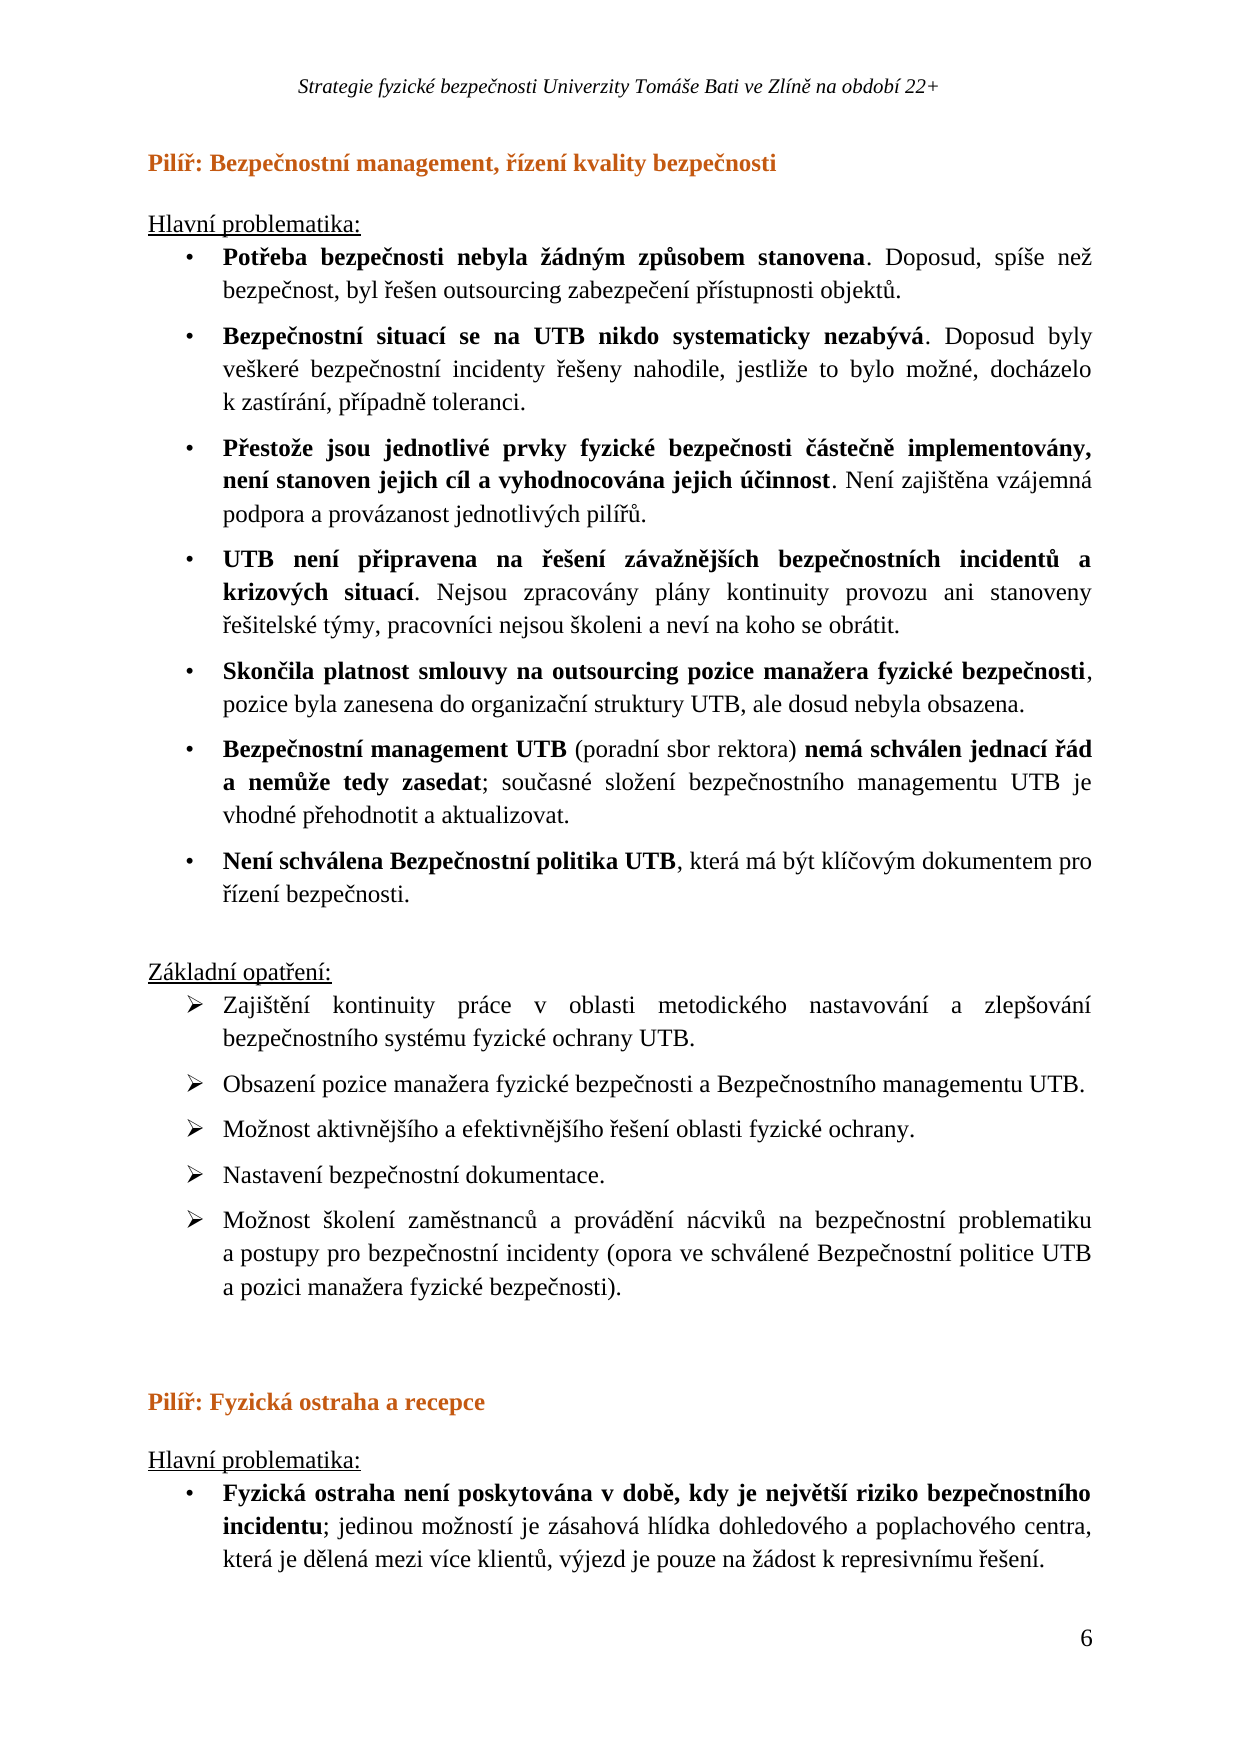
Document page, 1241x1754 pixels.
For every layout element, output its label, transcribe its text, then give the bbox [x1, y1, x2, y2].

text Hlavní problematika: [148, 209, 1092, 238]
list Potřeba bezpečnosti nebyla žádným způsobem stanovena. Doposud, spíše než bezpečnost, byl řešen outsourcing zabezpečení přístupnosti objektů. [185, 242, 1092, 304]
list Nastavení bezpečnostní dokumentace. [185, 1160, 1092, 1189]
list Bezpečnostní situací se na UTB nikdo systematicky nezabývá. Doposud byly veškeré bezpečnostní incidenty řešeny nahodile, jestliže to bylo možné, docházelo k zastírání, případně toleranci. [185, 321, 1092, 416]
list Možnost školení zaměstnanců a provádění nácviků na bezpečnostní problematiku a postupy pro bezpečnostní incidenty (opora ve schválené Bezpečnostní politice UTB a pozici manažera fyzické bezpečnosti). [185, 1206, 1092, 1300]
subtitle Pilíř: Fyzická ostraha a recepce [148, 1387, 1092, 1416]
list UTB není připravena na řešení závažnějších bezpečnostních incidentů a krizových situací. Nejsou zpracovány plány kontinuity provozu ani stanoveny řešitelské týmy, pracovníci nejsou školeni a neví na koho se obrátit. [185, 544, 1092, 639]
text Základní opatření: [148, 957, 1092, 986]
subtitle Pilíř: Bezpečnostní management, řízení kvality bezpečnosti [148, 148, 1092, 176]
list Obsazení pozice manažera fyzické bezpečnosti a Bezpečnostního managementu UTB. [185, 1069, 1092, 1098]
list Přestože jsou jednotlivé prvky fyzické bezpečnosti částečně implementovány, není stanoven jejich cíl a vyhodnocována jejich účinnost. Není zajištěna vzájemná podpora a provázanost jednotlivých pilířů. [185, 433, 1092, 527]
list Skončila platnost smlouvy na outsourcing pozice manažera fyzické bezpečnosti, pozice byla zanesena do organizační struktury UTB, ale dosud nebyla obsazena. [185, 656, 1092, 717]
list Není schválena Bezpečnostní politika UTB, která má být klíčovým dokumentem pro řízení bezpečnosti. [185, 846, 1092, 908]
list Fyzická ostraha není poskytována v době, kdy je největší riziko bezpečnostního incidentu; jedinou možností je zásahová hlídka dohledového a poplachového centra, která je dělená mezi více klientů, výjezd je pouze na žádost k represivnímu řešení. [185, 1478, 1092, 1573]
list Zajištění kontinuity práce v oblasti metodického nastavování a zlepšování bezpečnostního systému fyzické ochrany UTB. [185, 990, 1092, 1052]
text Hlavní problematika: [148, 1445, 1092, 1473]
list Možnost aktivnějšího a efektivnějšího řešení oblasti fyzické ochrany. [185, 1114, 1092, 1143]
list Bezpečnostní management UTB (poradní sbor rektora) nemá schválen jednací řád a nemůže tedy zasedat; současné složení bezpečnostního managementu UTB je vhodné přehodnotit a aktualizovat. [185, 734, 1092, 829]
